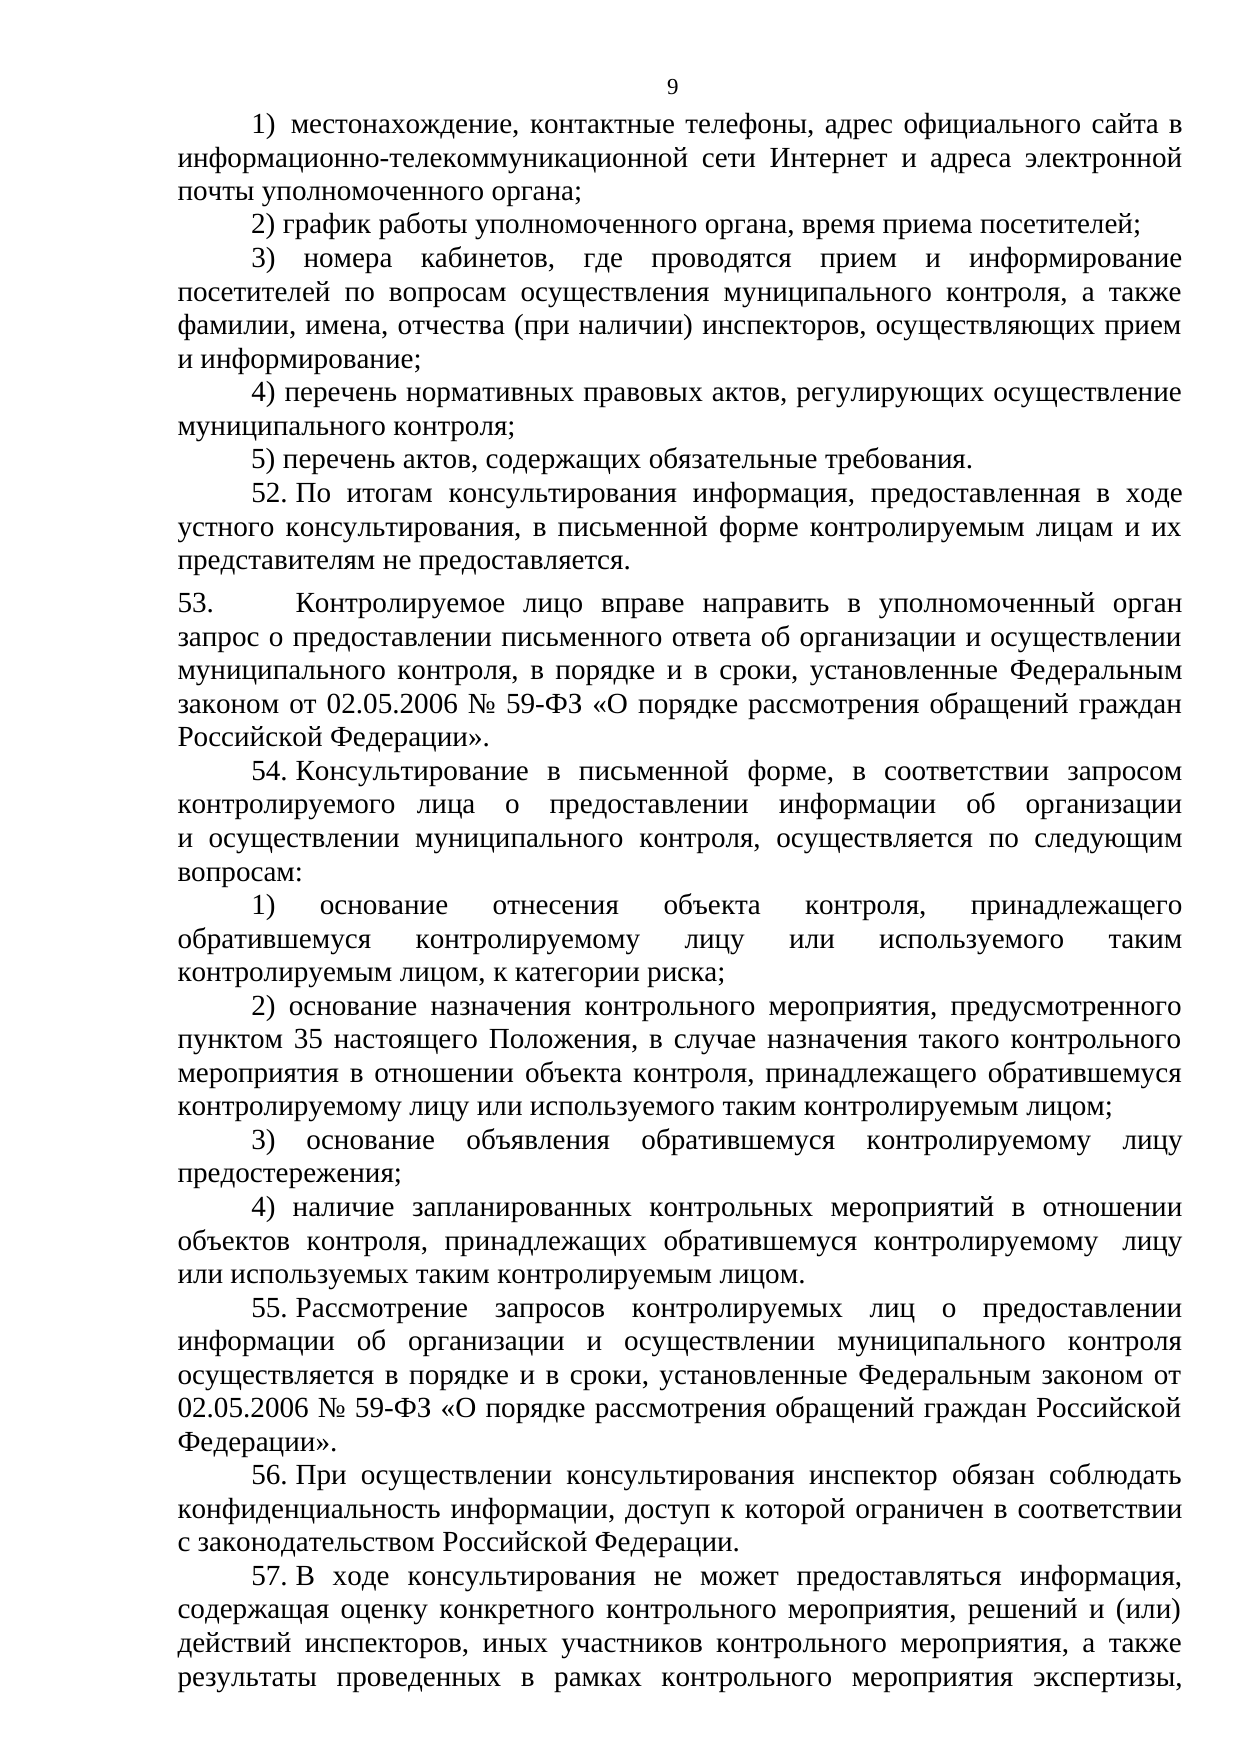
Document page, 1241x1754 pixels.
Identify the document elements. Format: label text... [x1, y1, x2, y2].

list наличие запланированных контрольных мероприятий в отношении объектов контроля, принадлежащих обратившемуся контролируемому лицу или используемых таким контролируемым лицом. [177, 1189, 1182, 1290]
list перечень нормативных правовых актов, регулирующих осуществление муниципального контроля; [177, 374, 1182, 442]
list основание назначения контрольного мероприятия, предусмотренного пунктом 35 настоящего Положения, в случае назначения такого контрольного мероприятия в отношении объекта контроля, принадлежащего обратившемуся контролируемому лицу или используемого таким контролируемым лицом; [177, 988, 1182, 1122]
list местонахождение, контактные телефоны, адрес официального сайта в информационно-телекоммуникационной сети Интернет и адреса электронной почты уполномоченного органа; [177, 106, 1182, 207]
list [177, 1558, 1182, 1692]
list график работы уполномоченного органа, время приема посетителей; [251, 207, 1194, 240]
list основание отнесения объекта контроля, принадлежащего обратившемуся контролируемому лицу или используемого таким контролируемым лицом, к категории риска; [177, 887, 1182, 988]
list При осуществлении консультирования инспектор обязан соблюдать конфиденциальность информации, доступ к которой ограничен в соответствии с законодательством Российской Федерации. [177, 1457, 1182, 1558]
list основание объявления обратившемуся контролируемому лицу предостережения; [177, 1122, 1182, 1189]
list перечень актов, содержащих обязательные требования. [251, 442, 1194, 475]
list Контролируемое лицо вправе направить в уполномоченный орган запрос о предоставлении письменного ответа об организации и осуществлении муниципального контроля, в порядке и в сроки, установленные Федеральным законом от 02.05.2006 № 59-ФЗ «О порядке рассмотрения обращений граждан Российской Федерации». [177, 585, 1182, 753]
list Рассмотрение запросов контролируемых лиц о предоставлении информации об организации и осуществлении муниципального контроля осуществляется в порядке и в сроки, установленные Федеральным законом от 02.05.2006 № 59-ФЗ «О порядке рассмотрения обращений граждан Российской Федерации». [177, 1290, 1182, 1457]
list По итогам консультирования информация, предоставленная в ходе устного консультирования, в письменной форме контролируемым лицам и их представителям не предоставляется. [177, 475, 1182, 576]
list номера кабинетов, где проводятся прием и информирование посетителей по вопросам осуществления муниципального контроля, а также фамилии, имена, отчества (при наличии) инспекторов, осуществляющих прием и информирование; [177, 240, 1182, 374]
list Консультирование в письменной форме, в соответствии запросом контролируемого лица о предоставлении информации об организации и осуществлении муниципального контроля, осуществляется по следующим вопросам: [177, 753, 1182, 887]
